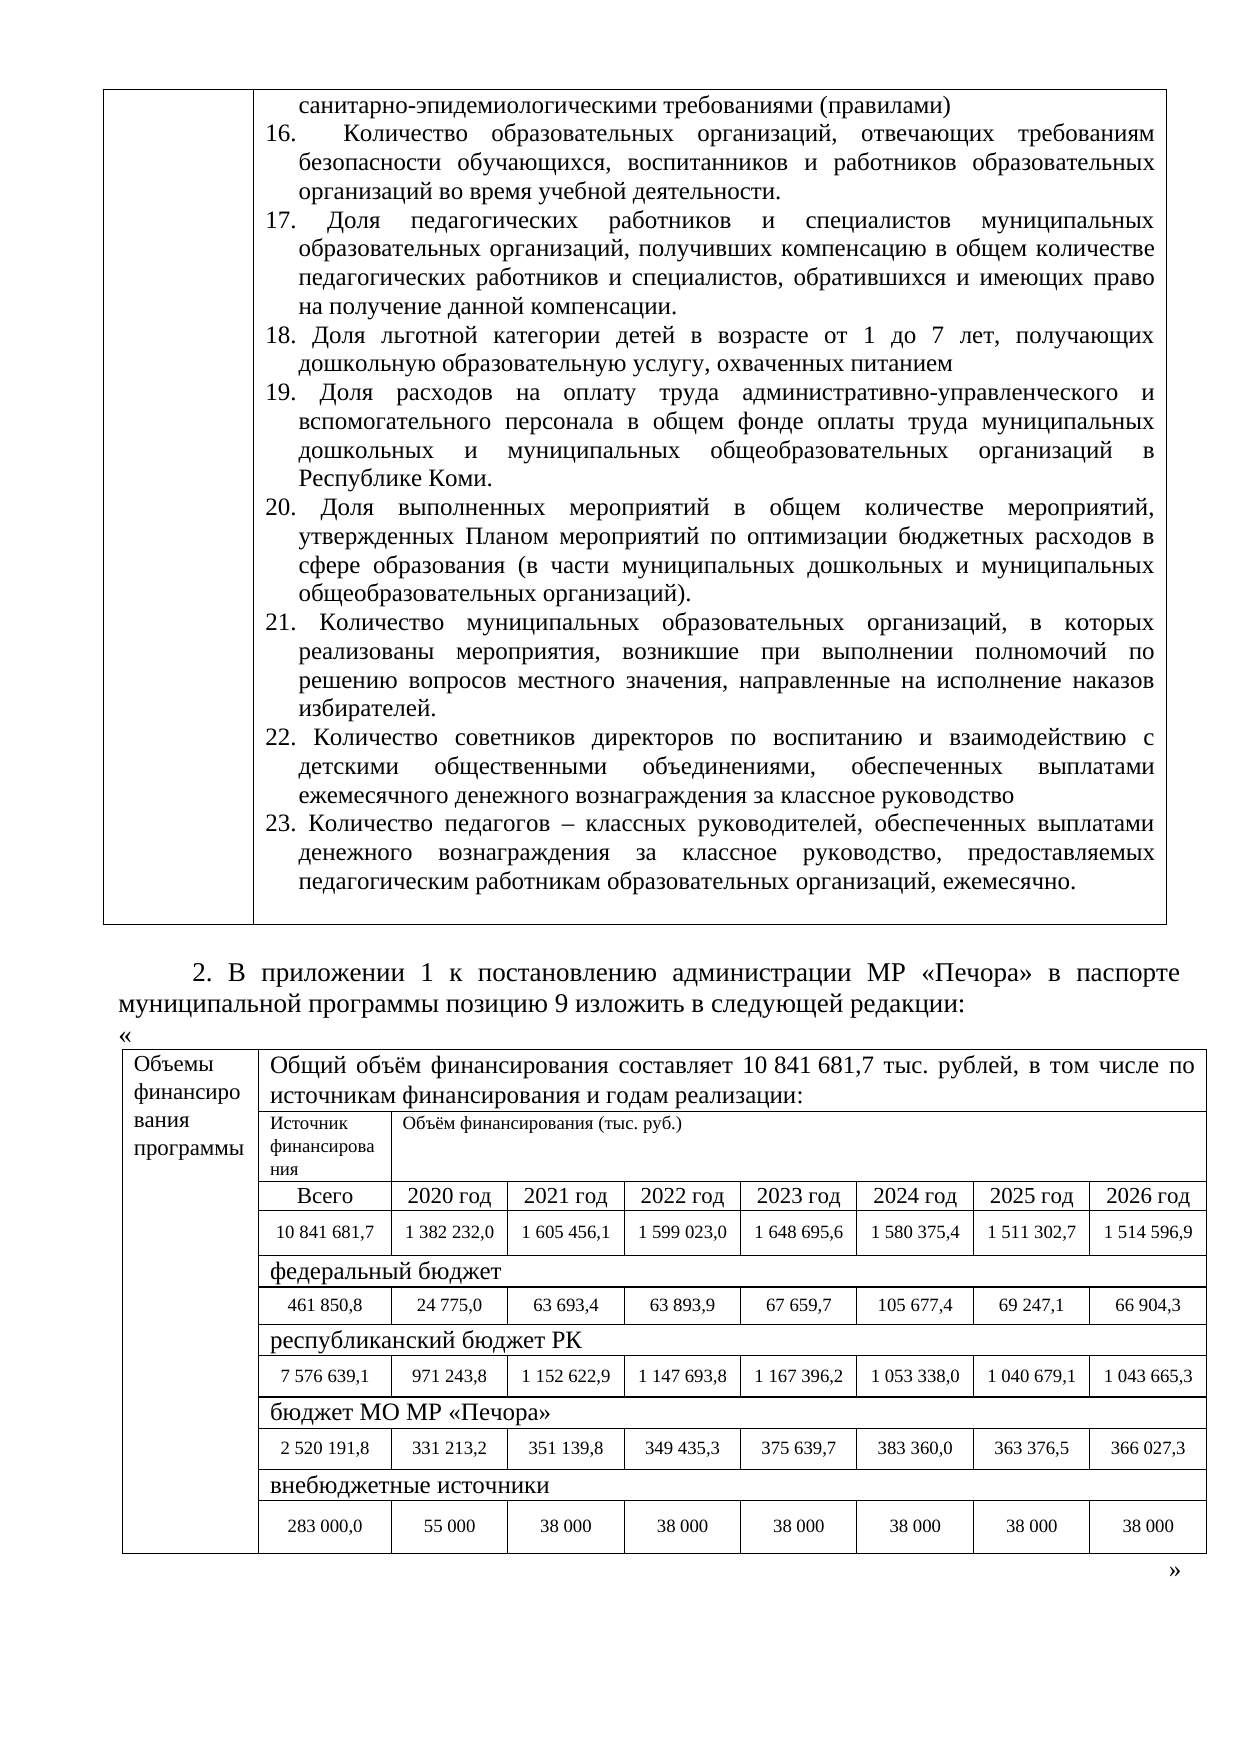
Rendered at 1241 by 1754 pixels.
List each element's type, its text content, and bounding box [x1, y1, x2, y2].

table_cell 349 435,3 [625, 1429, 740, 1469]
table_header Объемы финансирования программы [123, 1050, 258, 1553]
table_cell 383 360,0 [857, 1429, 973, 1469]
text 2. В приложении 1 к постановлению администрации МР «Печора» в паспорте муниципальной программы позицию 9 изложить в следующей редакции: [118, 956, 1181, 1018]
table_cell 1 580 375,4 [857, 1211, 973, 1255]
table_cell 1 648 695,6 [741, 1211, 856, 1255]
table_cell федеральный бюджет [259, 1256, 1206, 1286]
table_cell 366 027,3 [1090, 1429, 1206, 1469]
table_cell 55 000 [392, 1501, 507, 1553]
table_cell 2026 год [1090, 1182, 1206, 1210]
table_cell 2025 год [974, 1182, 1089, 1210]
table_cell Всего [259, 1182, 391, 1210]
table_cell Объём финансирования (тыс. руб.) [392, 1112, 1206, 1181]
text » [118, 1554, 1181, 1582]
table_header Общий объём финансирования составляет 10 841 681,7 тыс. рублей, в том числе по источникам финансирования и годам реализации: [259, 1050, 1206, 1111]
table_cell Источник финансирования [259, 1112, 391, 1181]
table_cell бюджет МО МР «Печора» [259, 1398, 1206, 1428]
table_cell 24 775,0 [392, 1288, 507, 1324]
table_cell 38 000 [974, 1501, 1089, 1553]
table_cell 7 576 639,1 [259, 1356, 391, 1396]
table_cell 38 000 [857, 1501, 973, 1553]
table_cell 375 639,7 [741, 1429, 856, 1469]
table_cell 1 514 596,9 [1090, 1211, 1206, 1255]
table_cell 63 893,9 [625, 1288, 740, 1324]
table_cell 38 000 [1090, 1501, 1206, 1553]
table_cell 283 000,0 [259, 1501, 391, 1553]
table_cell 2023 год [741, 1182, 856, 1210]
table_cell 38 000 [508, 1501, 624, 1553]
table_cell 2020 год [392, 1182, 507, 1210]
table_cell 2022 год [625, 1182, 740, 1210]
table_cell 1 382 232,0 [392, 1211, 507, 1255]
table_cell 971 243,8 [392, 1356, 507, 1396]
table_cell 38 000 [741, 1501, 856, 1553]
table_cell 331 213,2 [392, 1429, 507, 1469]
table_cell 67 659,7 [741, 1288, 856, 1324]
text « [118, 1018, 1181, 1049]
table_cell 38 000 [625, 1501, 740, 1553]
table_cell 1 605 456,1 [508, 1211, 624, 1255]
table_cell 1 053 338,0 [857, 1356, 973, 1396]
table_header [104, 90, 253, 923]
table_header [254, 90, 1166, 923]
table_cell 66 904,3 [1090, 1288, 1206, 1324]
table_cell 461 850,8 [259, 1288, 391, 1324]
table_cell 1 167 396,2 [741, 1356, 856, 1396]
table_cell 1 152 622,9 [508, 1356, 624, 1396]
table_cell 363 376,5 [974, 1429, 1089, 1469]
table_cell 351 139,8 [508, 1429, 624, 1469]
table_cell 2021 год [508, 1182, 624, 1210]
table_cell 2 520 191,8 [259, 1429, 391, 1469]
table_cell 10 841 681,7 [259, 1211, 391, 1255]
table_cell республиканский бюджет РК [259, 1325, 1206, 1355]
table_cell 105 677,4 [857, 1288, 973, 1324]
table_cell 2024 год [857, 1182, 973, 1210]
table_cell 1 040 679,1 [974, 1356, 1089, 1396]
table_cell 69 247,1 [974, 1288, 1089, 1324]
table_cell 1 043 665,3 [1090, 1356, 1206, 1396]
table_cell 1 511 302,7 [974, 1211, 1089, 1255]
table_cell 1 599 023,0 [625, 1211, 740, 1255]
table_cell 63 693,4 [508, 1288, 624, 1324]
table_cell 1 147 693,8 [625, 1356, 740, 1396]
table_cell внебюджетные источники [259, 1470, 1206, 1500]
